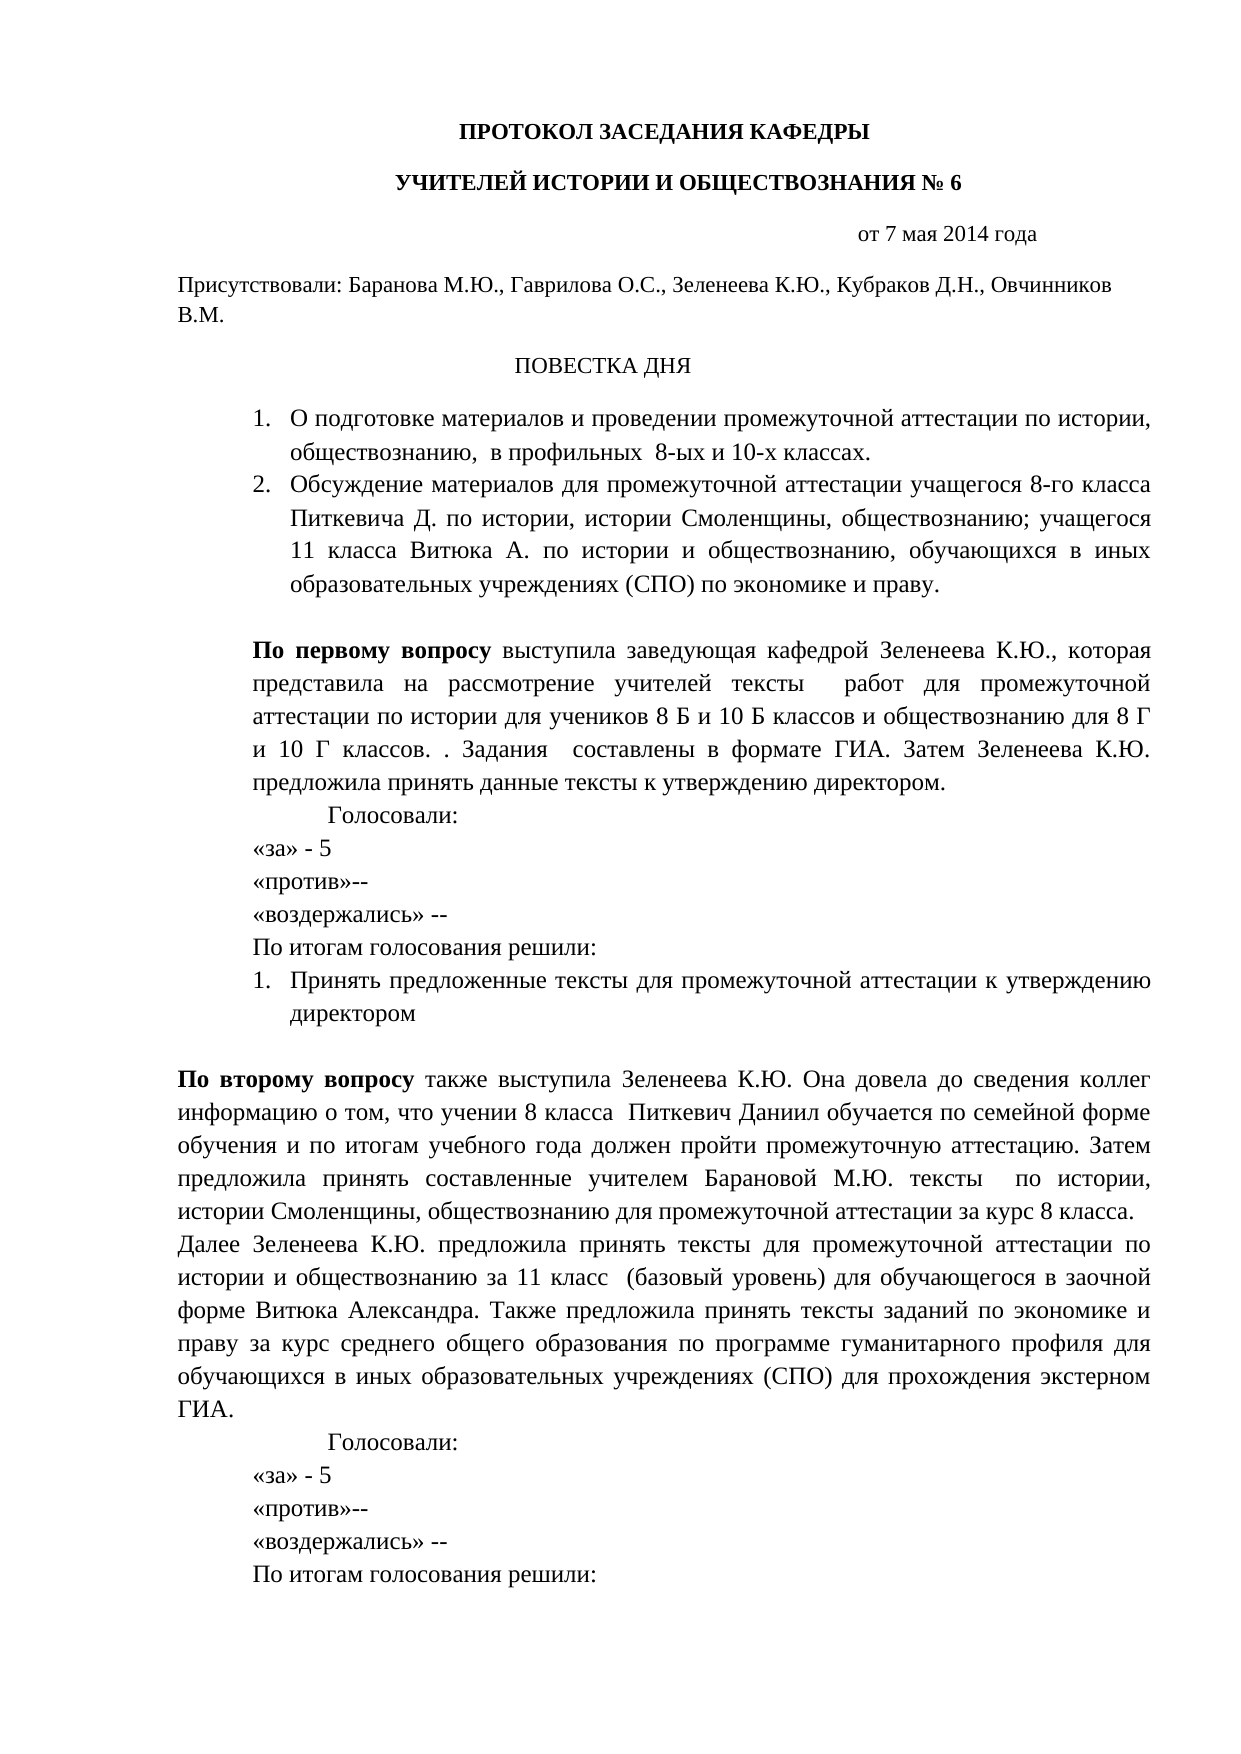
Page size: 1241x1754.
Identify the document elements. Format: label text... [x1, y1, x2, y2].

text от 7 мая 2014 года [177, 220, 1152, 247]
text Голосовали: [215, 800, 1152, 828]
text ПОВЕСТКА ДНЯ [177, 352, 1152, 379]
text ПРОТОКОЛ ЗАСЕДАНИЯ КАФЕДРЫ [177, 118, 1152, 144]
text По второму вопросу также выступила Зеленеева К.Ю. Она довела до сведения коллег информацию о том, что учении 8 класса Питкевич Даниил обучается по семейной форме обучения и по итогам учебного года должен пройти промежуточную аттестацию. Затем предложила принять составленные учителем Барановой М.Ю. тексты по истории, истории Смоленщины, обществознанию для промежуточной аттестации за курс 8 класса. [177, 1064, 1152, 1225]
list «воздержались» -- [252, 899, 1152, 928]
text Далее Зеленеева К.Ю. предложила принять тексты для промежуточной аттестации по истории и обществознанию за 11 класс (базовый уровень) для обучающегося в заочной форме Витюка Александра. Также предложила принять тексты заданий по экономике и праву за курс среднего общего образования по программе гуманитарного профиля для обучающихся в иных образовательных учреждениях (СПО) для прохождения экстерном ГИА. [177, 1229, 1152, 1423]
list О подготовке материалов и проведении промежуточной аттестации по истории, обществознанию, в профильных 8-ых и 10-х классах. [252, 403, 1152, 465]
text По первому вопросу выступила заведующая кафедрой Зеленеева К.Ю., которая представила на рассмотрение учителей тексты работ для промежуточной аттестации по истории для учеников 8 Б и 10 Б классов и обществознанию для 8 Г и 10 Г классов. . Задания составлены в формате ГИА. Затем Зеленеева К.Ю. предложила принять данные тексты к утверждению директором. [252, 635, 1152, 796]
text УЧИТЕЛЕЙ ИСТОРИИ И ОБЩЕСТВОЗНАНИЯ № 6 [177, 169, 1152, 196]
list «против»-- [252, 1493, 1152, 1522]
text Присутствовали: Баранова М.Ю., Гаврилова О.С., Зеленеева К.Ю., Кубраков Д.Н., Овчинников В.М. [177, 271, 1152, 328]
list «против»-- [252, 866, 1152, 894]
list По итогам голосования решили: [252, 1559, 1152, 1588]
text Голосовали: [215, 1427, 1152, 1456]
list «за» - 5 [252, 1460, 1152, 1489]
list «воздержались» -- [252, 1526, 1152, 1555]
list По итогам голосования решили: [252, 932, 1152, 961]
list Обсуждение материалов для промежуточной аттестации учащегося 8-го класса Питкевича Д. по истории, истории Смоленщины, обществознанию; учащегося 11 класса Витюка А. по истории и обществознанию, обучающихся в иных образовательных учреждениях (СПО) по экономике и праву. [252, 469, 1152, 597]
list Принять предложенные тексты для промежуточной аттестации к утверждению директором [252, 965, 1152, 1027]
list «за» - 5 [252, 833, 1152, 862]
